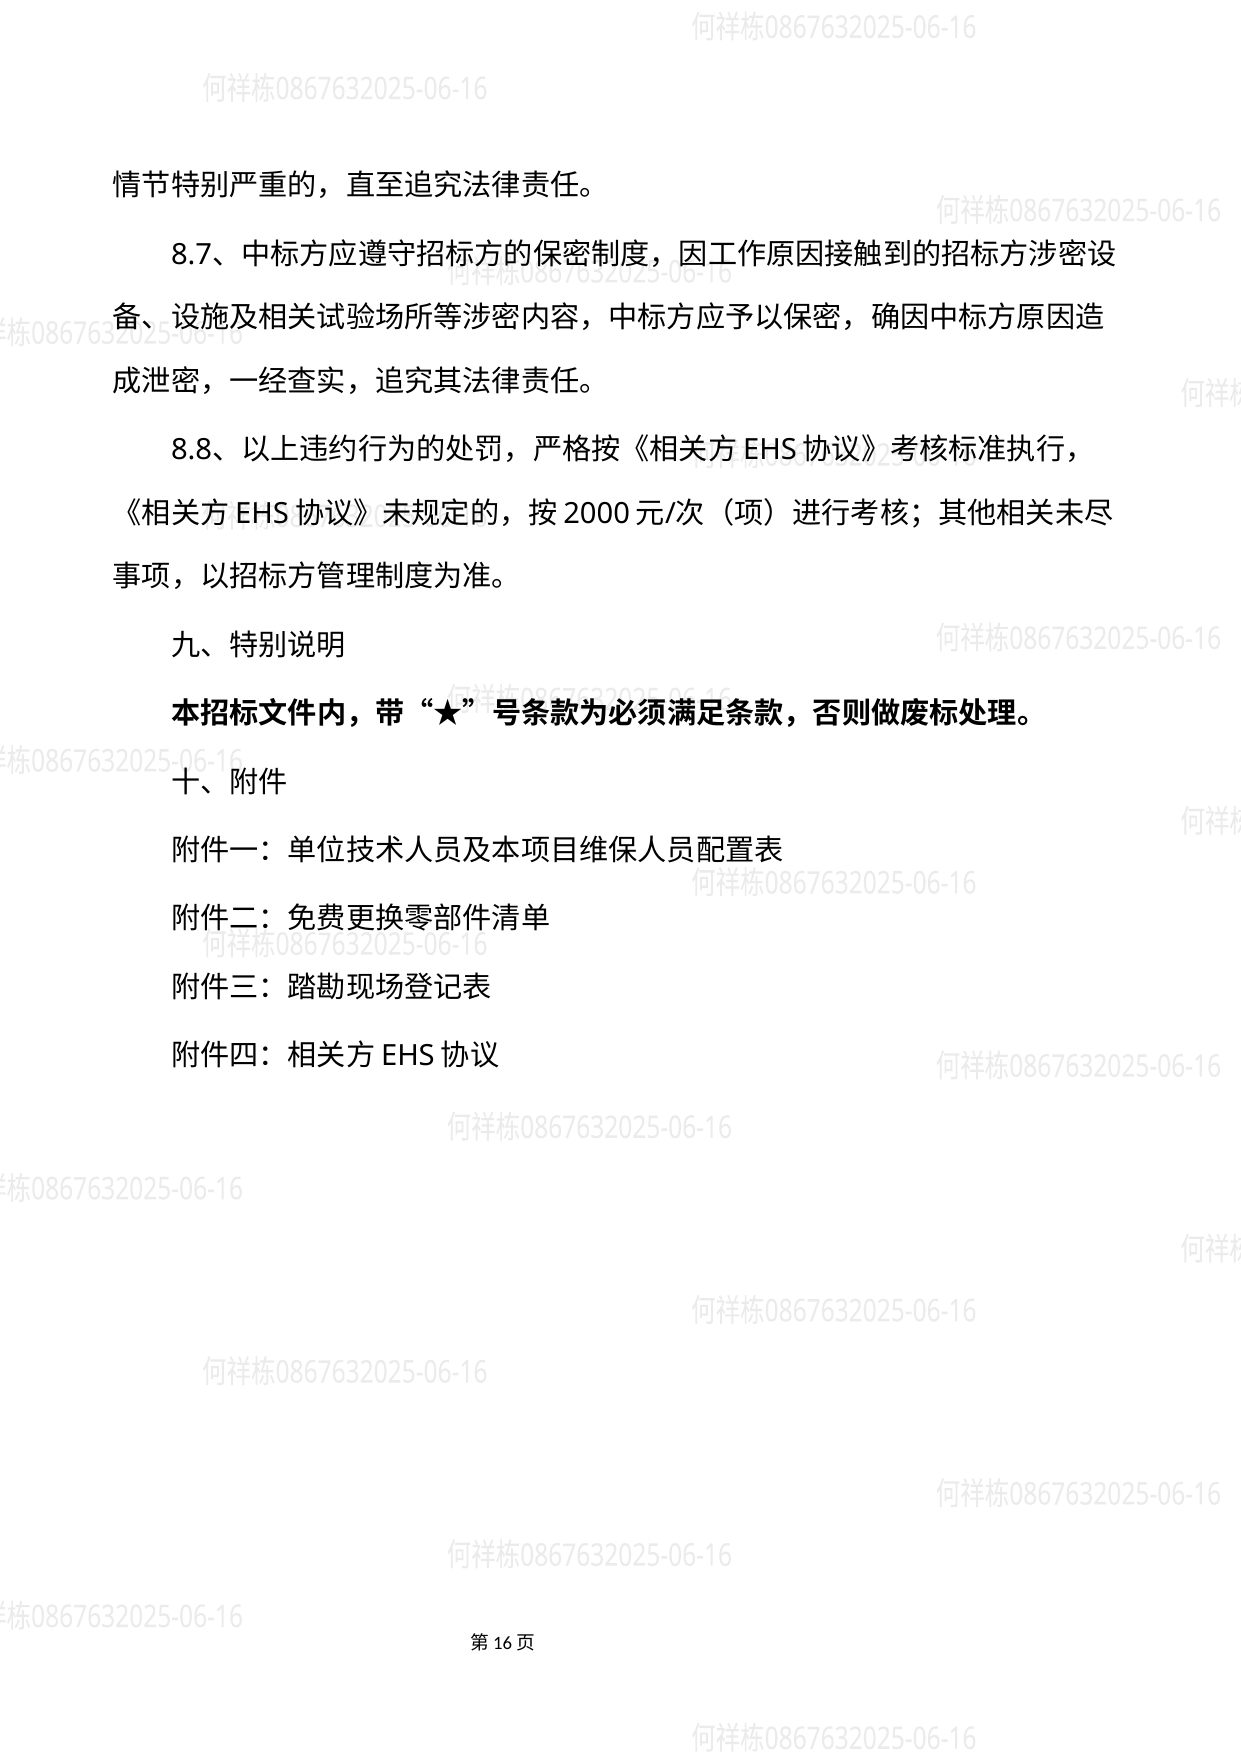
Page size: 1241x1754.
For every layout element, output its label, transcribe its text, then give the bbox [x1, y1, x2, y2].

text 十、附件 [112, 758, 1128, 801]
text 8.8、以上违约行为的处罚，严格按《相关方EHS协议》考核标准执行，《相关方EHS协议》未规定的，按2000元/次（项）进行考核；其他相关未尽事项，以招标方管理制度为准。 [112, 426, 1128, 595]
text 九、特别说明 [112, 621, 1128, 664]
text 附件二：免费更换零部件清单 [112, 895, 1128, 937]
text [112, 162, 1128, 204]
text 附件一：单位技术人员及本项目维保人员配置表 [112, 827, 1128, 869]
text 本招标文件内，带“★”号条款为必须满足条款，否则做废标处理。 [112, 690, 1128, 732]
text 附件三：踏勘现场登记表 [112, 963, 1128, 1006]
text 附件四：相关方EHS协议 [112, 1032, 1128, 1074]
text 8.7、中标方应遵守招标方的保密制度，因工作原因接触到的招标方涉密设备、设施及相关试验场所等涉密内容，中标方应予以保密，确因中标方原因造成泄密，一经查实，追究其法律责任。 [112, 230, 1128, 400]
